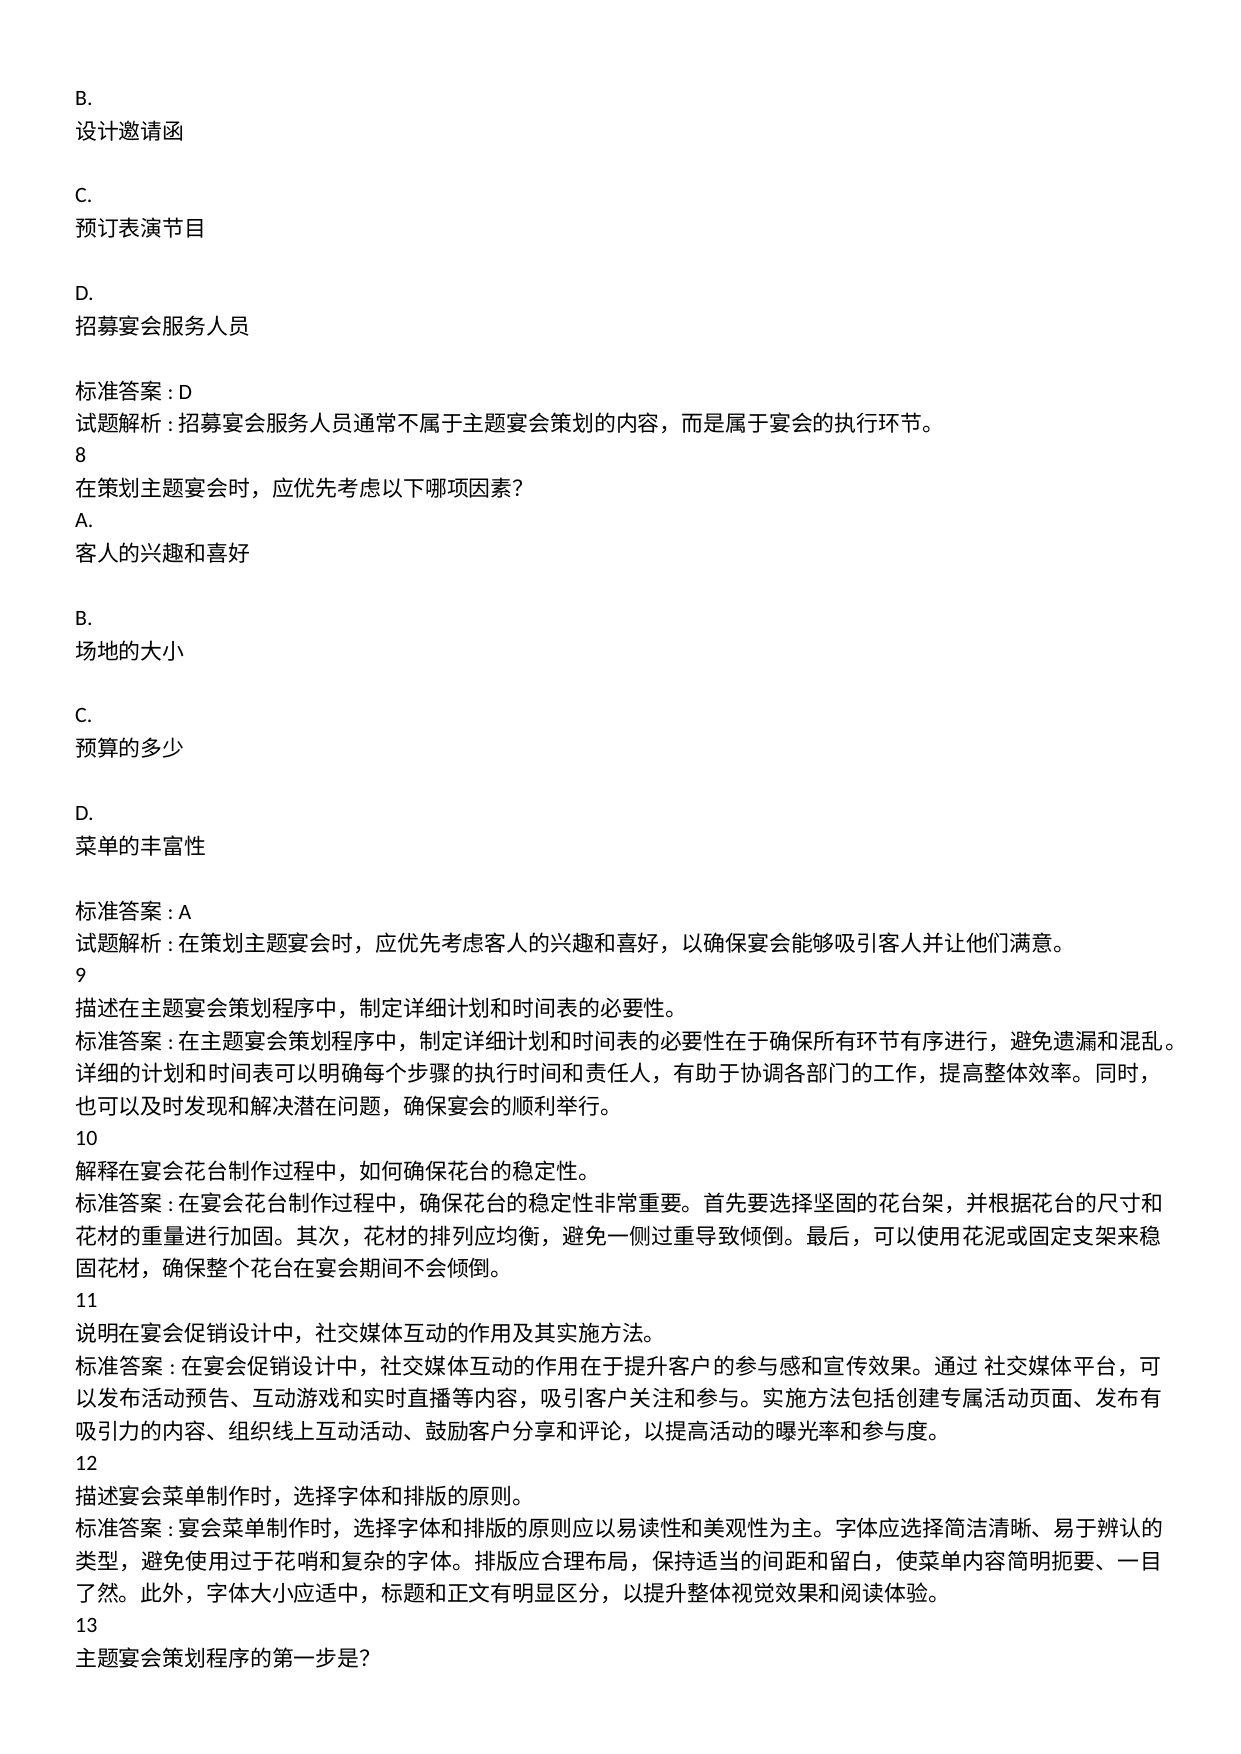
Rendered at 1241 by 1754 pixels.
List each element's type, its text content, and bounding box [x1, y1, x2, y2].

text D. [75, 276, 1165, 308]
text 主题宴会策划程序的第一步是？ [75, 1641, 1165, 1673]
text 试题解析 : 在策划主题宴会时，应优先考虑客人的兴趣和喜好，以确保宴会能够吸引客人并让他们满意。 [75, 926, 1165, 958]
text 客人的兴趣和喜好 [75, 536, 1165, 568]
text 8 [75, 438, 1165, 471]
text 9 [75, 958, 1165, 991]
text B. [75, 601, 1165, 633]
text 描述在主题宴会策划程序中，制定详细计划和时间表的必要性。 [75, 991, 1165, 1023]
text 菜单的丰富性 [75, 828, 1165, 861]
text C. [75, 178, 1165, 211]
text 10 [75, 1121, 1165, 1153]
text 试题解析 : 招募宴会服务人员通常不属于主题宴会策划的内容，而是属于宴会的执行环节。 [75, 406, 1165, 438]
text 13 [75, 1608, 1165, 1641]
text D. [75, 796, 1165, 828]
text 标准答案 : 在宴会花台制作过程中，确保花台的稳定性非常重要。首先要选择坚固的花台架，并根据花台的尺寸和花材的重量进行加固。其次，花材的排列应均衡，避免一侧过重导致倾倒。最后，可以使用花泥或固定支架来稳固花材，确保整个花台在宴会期间不会倾倒。 [75, 1186, 1165, 1283]
text 标准答案 : A [75, 893, 1165, 926]
text 标准答案 : 在主题宴会策划程序中，制定详细计划和时间表的必要性在于确保所有环节有序进行，避免遗漏和混乱。详细的计划和时间表可以明确每个步骤的执行时间和责任人，有助于协调各部门的工作，提高整体效率。同时，也可以及时发现和解决潜在问题，确保宴会的顺利举行。 [75, 1023, 1165, 1121]
text 标准答案 : 在宴会促销设计中，社交媒体互动的作用在于提升客户的参与感和宣传效果。通过 社交媒体平台，可以发布活动预告、互动游戏和实时直播等内容，吸引客户关注和参与。实施方法包括创建专属活动页面、发布有吸引力的内容、组织线上互动活动、鼓励客户分享和评论，以提高活动的曝光率和参与度。 [75, 1348, 1165, 1446]
text C. [75, 698, 1165, 731]
text 解释在宴会花台制作过程中，如何确保花台的稳定性。 [75, 1153, 1165, 1186]
text 12 [75, 1446, 1165, 1478]
text B. [75, 81, 1165, 113]
text 招募宴会服务人员 [75, 308, 1165, 341]
text 设计邀请函 [75, 113, 1165, 146]
text 场地的大小 [75, 633, 1165, 666]
text A. [75, 503, 1165, 536]
text 说明在宴会促销设计中，社交媒体互动的作用及其实施方法。 [75, 1316, 1165, 1348]
text 预订表演节目 [75, 211, 1165, 243]
text 标准答案 : D [75, 373, 1165, 406]
text 预算的多少 [75, 731, 1165, 763]
text 11 [75, 1283, 1165, 1316]
text 描述宴会菜单制作时，选择字体和排版的原则。 [75, 1478, 1165, 1511]
text 标准答案 : 宴会菜单制作时，选择字体和排版的原则应以易读性和美观性为主。字体应选择简洁清晰、易于辨认的类型，避免使用过于花哨和复杂的字体。排版应合理布局，保持适当的间距和留白，使菜单内容简明扼要、一目了然。此外，字体大小应适中，标题和正文有明显区分，以提升整体视觉效果和阅读体验。 [75, 1511, 1165, 1608]
text 在策划主题宴会时，应优先考虑以下哪项因素？ [75, 471, 1165, 503]
